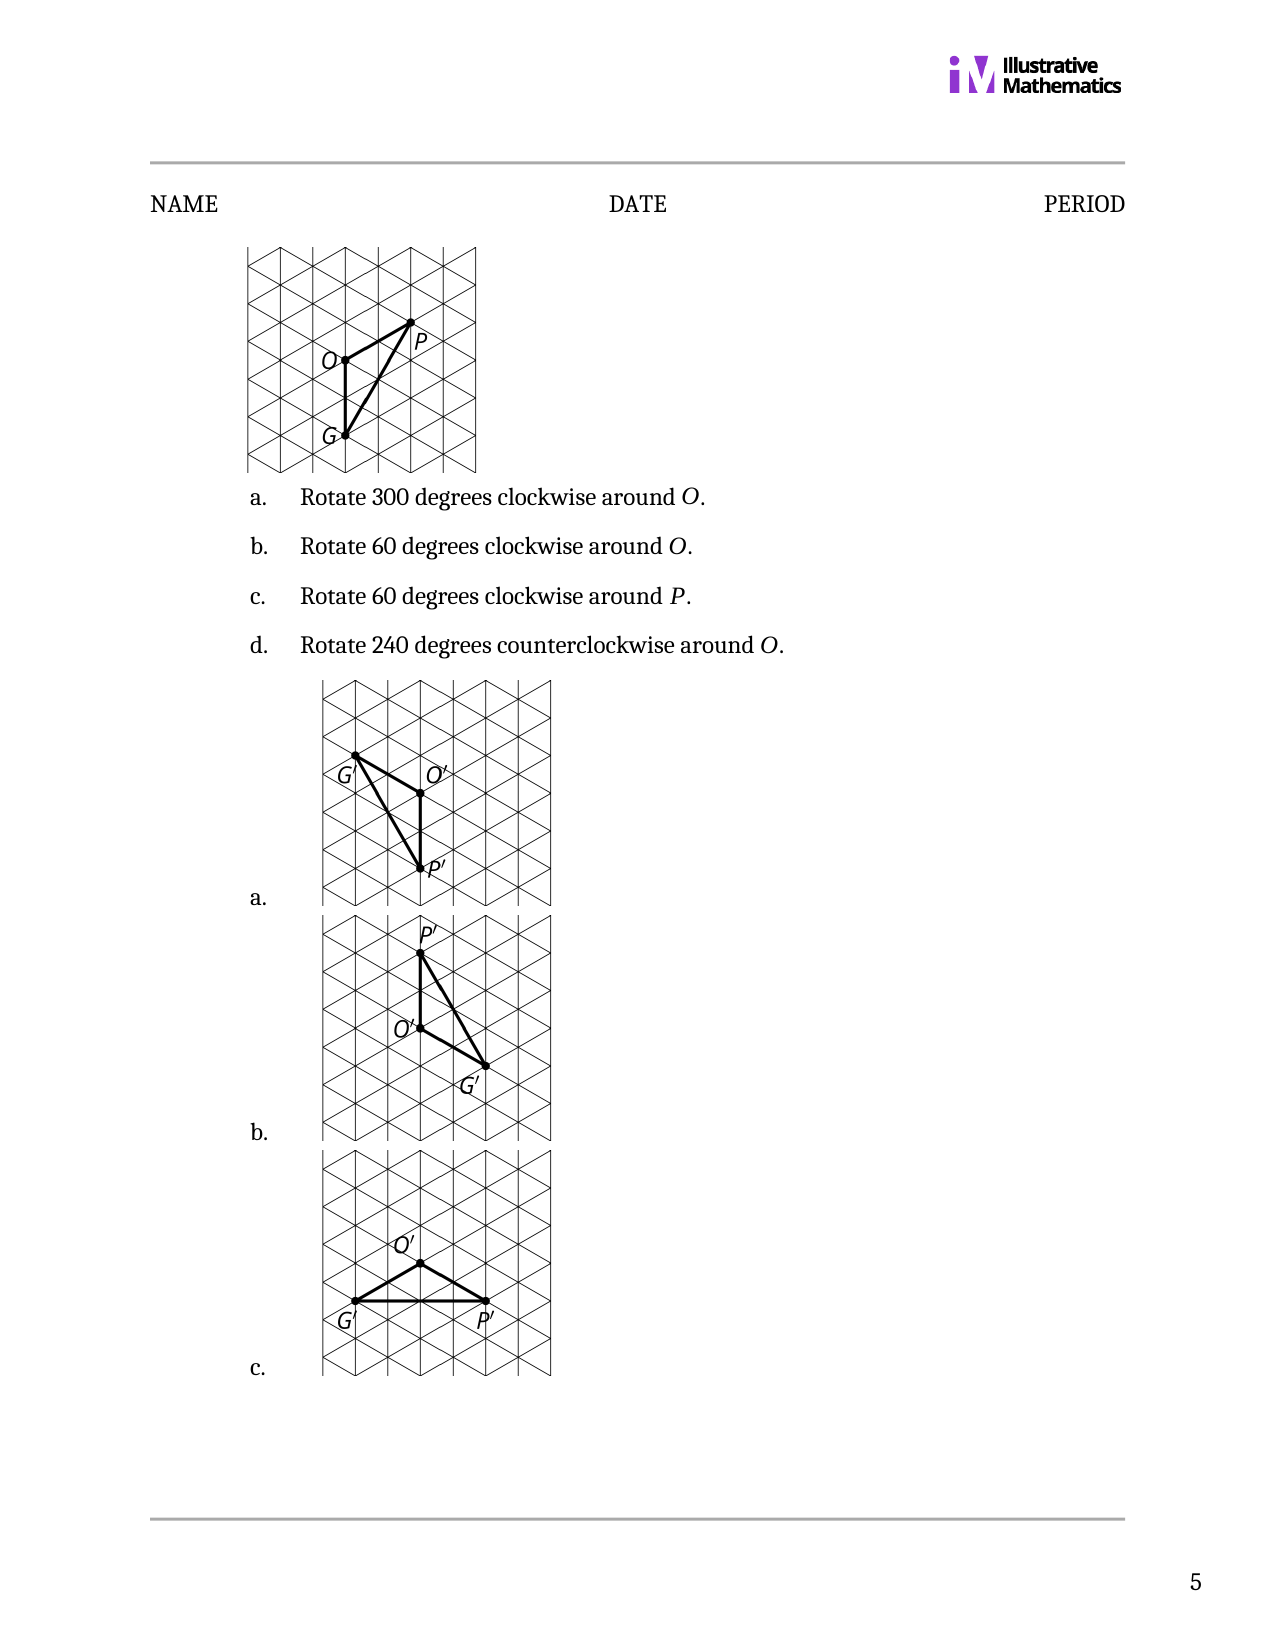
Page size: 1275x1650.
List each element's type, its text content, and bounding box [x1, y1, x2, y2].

picture [318, 1150, 563, 1376]
list Rotate 60 degrees clockwise around . [250, 582, 1125, 610]
list Rotate 300 degrees clockwise around . [250, 482, 1125, 511]
picture [949, 55, 1121, 93]
picture [318, 915, 563, 1141]
list Rotate 60 degrees clockwise around . [250, 532, 1125, 561]
list Rotate 240 degrees counterclockwise around . [250, 631, 1125, 660]
picture [243, 247, 488, 473]
picture [318, 680, 563, 906]
